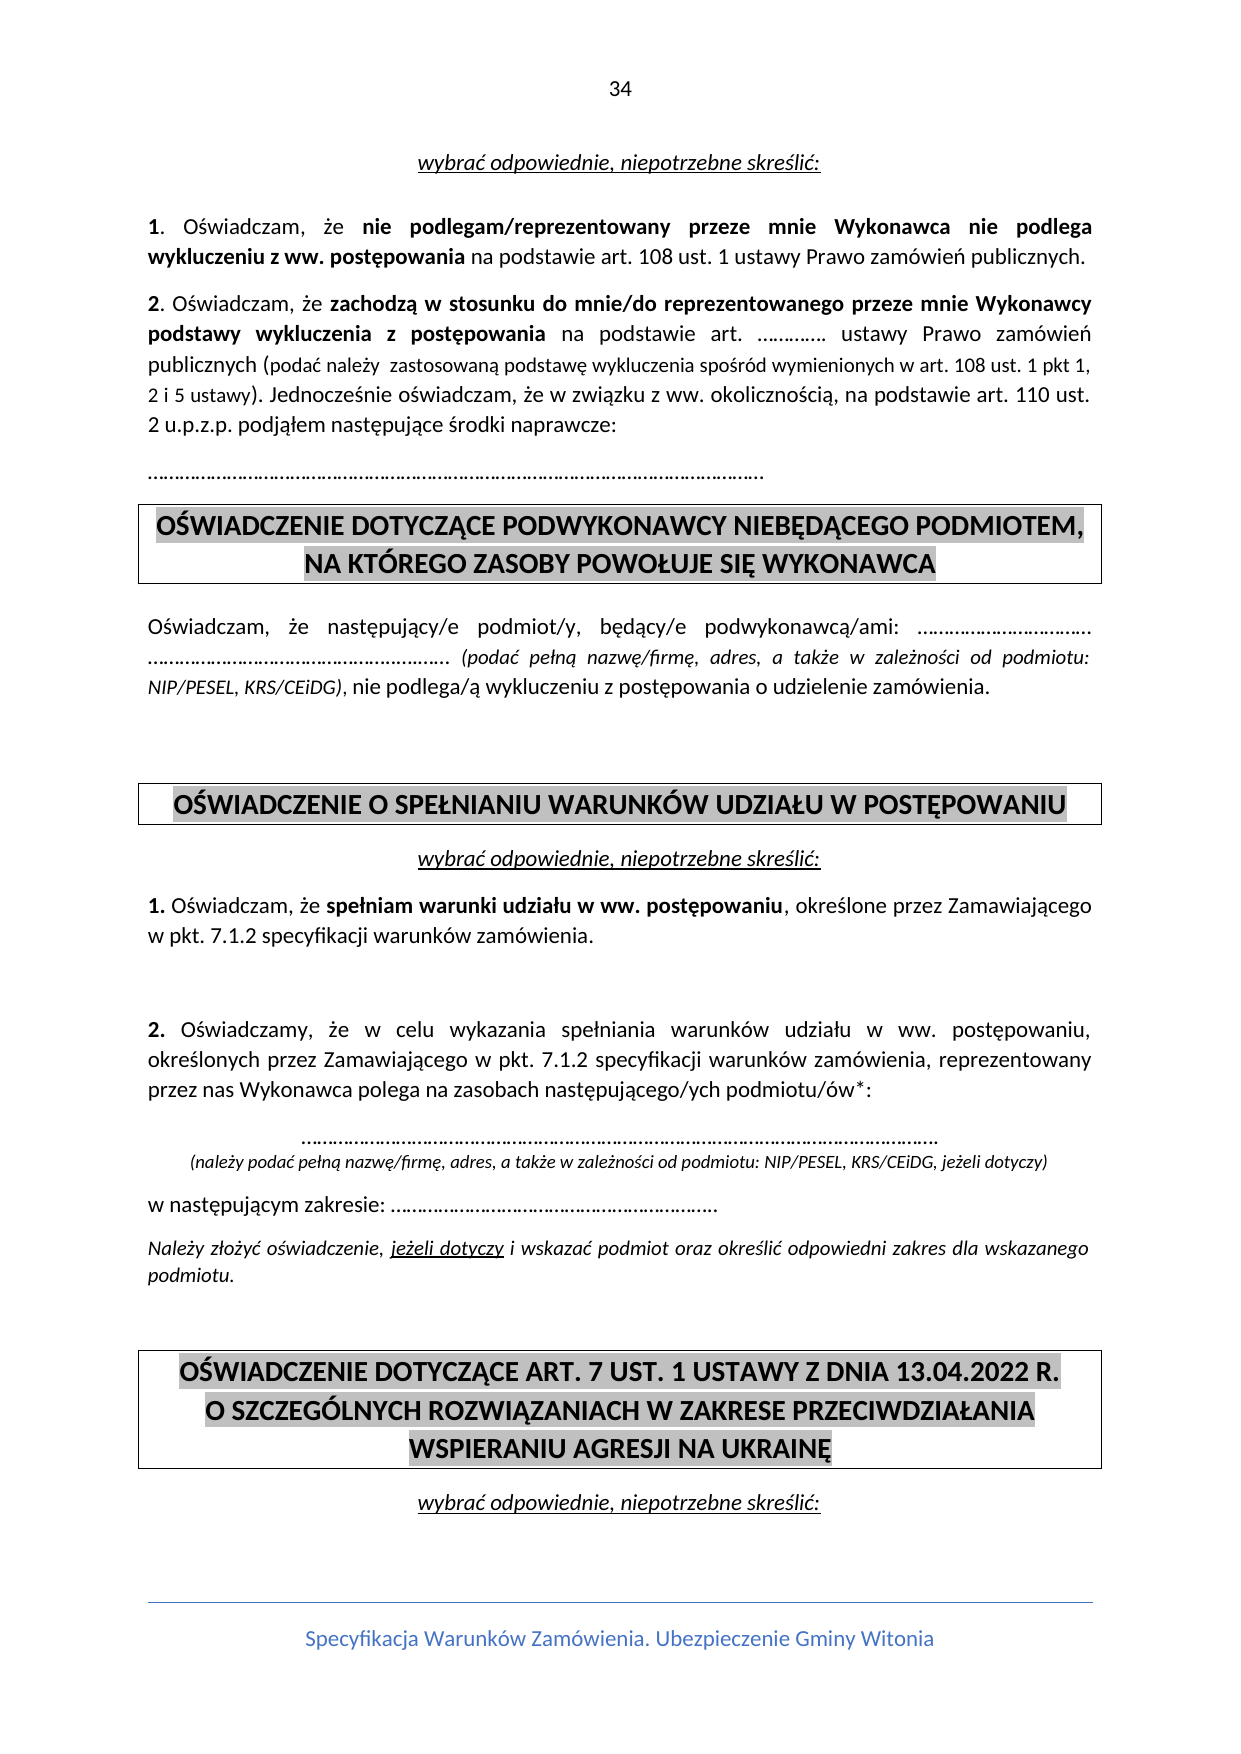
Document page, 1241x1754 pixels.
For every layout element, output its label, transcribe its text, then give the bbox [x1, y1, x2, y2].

text 1. Oświadczam, że spełniam warunki udziału w ww. postępowaniu, określone przez Zamawiającego w pkt. 7.1.2 specyfikacji warunków zamówienia. [148, 891, 1093, 949]
text OŚWIADCZENIE DOTYCZĄCE ART. 7 UST. 1 USTAWY Z DNIA 13.04.2022 R. O SZCZEGÓLNYCH ROZWIĄZANIACH W ZAKRESE PRZECIWDZIAŁANIA WSPIERANIU AGRESJI NA UKRAINĘ [139, 1351, 1101, 1468]
text OŚWIADCZENIE DOTYCZĄCE PODWYKONAWCY NIEBĘDĄCEGO PODMIOTEM, NA KTÓREGO ZASOBY POWOŁUJE SIĘ WYKONAWCA [139, 505, 1101, 583]
text …………………………………………………………………………………………………………. [148, 1122, 1093, 1150]
text wybrać odpowiednie, niepotrzebne skreślić: [148, 1488, 1093, 1516]
text Należy złożyć oświadczenie, jeżeli dotyczy i wskazać podmiot oraz określić odpowiedni zakres dla wskazanego podmiotu. [148, 1235, 1093, 1287]
text Oświadczam, że następujący/e podmiot/y, będący/e podwykonawcą/ami: …………………………… ………………………………………..….…… (podać pełną nazwę/firmę, adres, a także w zależności od podmiotu: NIP/PESEL, KRS/CEiDG), nie podlega/ą wykluczeniu z postępowania o udzielenie zamówienia. [148, 612, 1093, 701]
text ……………………………………………………………………………………………………… [148, 457, 1093, 485]
text 2. Oświadczamy, że w celu wykazania spełniania warunków udziału w ww. postępowaniu, określonych przez Zamawiającego w pkt. 7.1.2 specyfikacji warunków zamówienia, reprezentowany przez nas Wykonawca polega na zasobach następującego/ych podmiotu/ów*: [148, 1015, 1093, 1103]
text (należy podać pełną nazwę/firmę, adres, a także w zależności od podmiotu: NIP/PESEL, KRS/CEiDG, jeżeli dotyczy) [148, 1150, 1093, 1173]
text wybrać odpowiednie, niepotrzebne skreślić: [148, 844, 1093, 872]
text OŚWIADCZENIE O SPEŁNIANIU WARUNKÓW UDZIAŁU W POSTĘPOWANIU [139, 784, 1101, 824]
text 2. Oświadczam, że zachodzą w stosunku do mnie/do reprezentowanego przeze mnie Wykonawcy podstawy wykluczenia z postępowania na podstawie art. …………. ustawy Prawo zamówień publicznych (podać należy zastosowaną podstawę wykluczenia spośród wymienionych w art. 108 ust. 1 pkt 1, 2 i 5 ustawy). Jednocześnie oświadczam, że w związku z ww. okolicznością, na podstawie art. 110 ust. 2 u.p.z.p. podjąłem następujące środki naprawcze: [148, 289, 1093, 438]
text wybrać odpowiednie, niepotrzebne skreślić: [148, 148, 1093, 176]
text 1. Oświadczam, że nie podlegam/reprezentowany przeze mnie Wykonawca nie podlega wykluczeniu z ww. postępowania na podstawie art. 108 ust. 1 ustawy Prawo zamówień publicznych. [148, 212, 1093, 271]
text w następującym zakresie: …………………………………………………….. [148, 1190, 1093, 1218]
